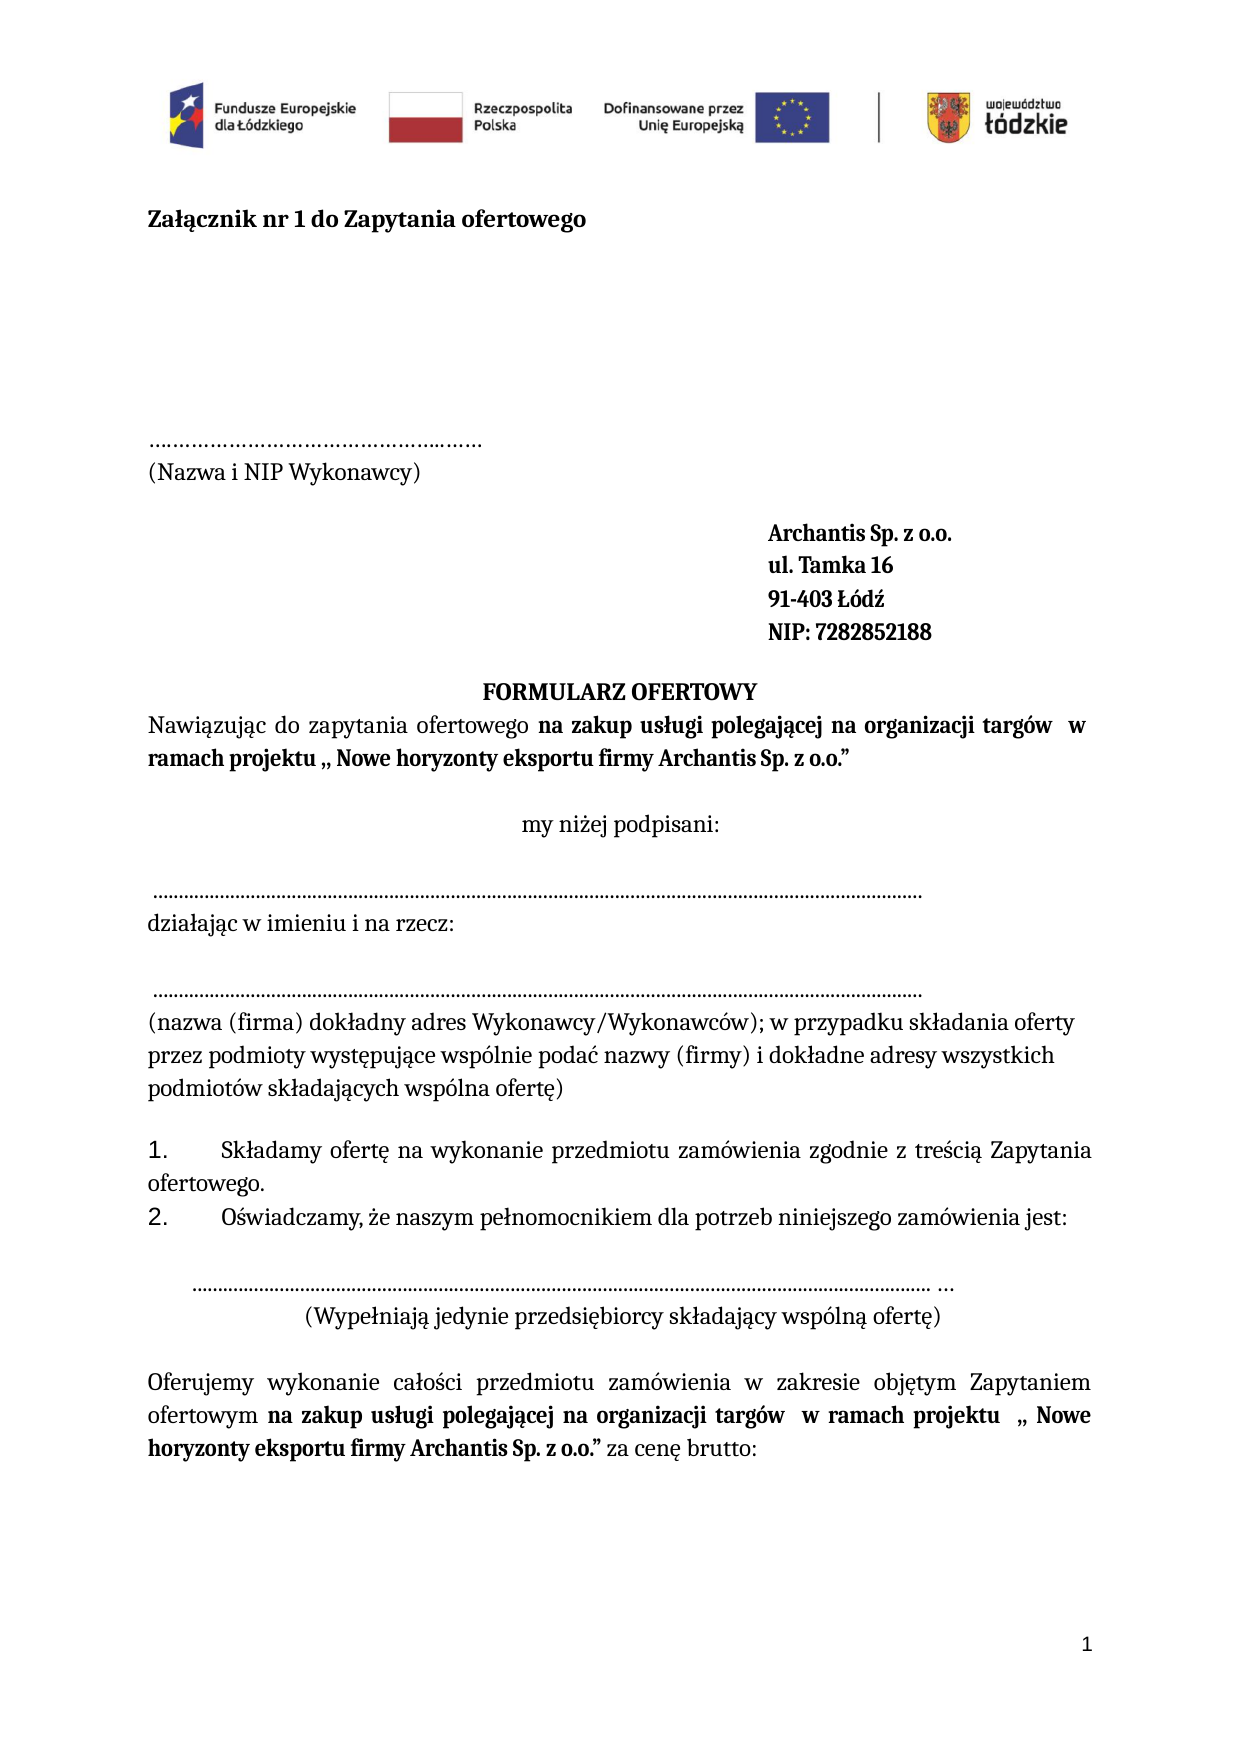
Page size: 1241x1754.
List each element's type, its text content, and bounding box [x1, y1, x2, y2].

picture [147, 73, 1093, 172]
list Składamy ofertę na wykonanie przedmiotu zamówienia zgodnie z treścią Zapytania ofertowego. [148, 1135, 1093, 1197]
subtitle FORMULARZ OFERTOWY [148, 678, 1092, 707]
list Oświadczamy, że naszym pełnomocnikiem dla potrzeb niniejszego zamówienia jest: [148, 1202, 1093, 1231]
text ...................................................................................................................................................... [147, 876, 1093, 905]
text ................................................................................................................................................ … [186, 1269, 1093, 1298]
text Archantis Sp. z o.o. [768, 518, 1093, 547]
text Oferujemy wykonanie całości przedmiotu zamówienia w zakresie objętym Zapytaniem ofertowym na zakup usługi polegającej na organizacji targów w ramach projektu ,, Nowe horyzonty eksportu firmy Archantis Sp. z o.o.” za cenę brutto: [148, 1368, 1093, 1463]
text (Wypełniają jedynie przedsiębiorcy składający wspólną ofertę) [152, 1302, 1089, 1331]
text ul. Tamka 16 [768, 551, 1093, 580]
text NIP: 7282852188 [768, 617, 1093, 646]
text Nawiązując do zapytania ofertowego na zakup usługi polegającej na organizacji targów w ramach projektu ,, Nowe horyzonty eksportu firmy Archantis Sp. z o.o.” [148, 711, 1086, 773]
text my niżej podpisani: [152, 810, 1090, 839]
text (nazwa (firma) dokładny adres Wykonawcy/Wykonawców); w przypadku składania oferty przez podmioty występujące wspólnie podać nazwy (firmy) i dokładne adresy wszystkich podmiotów składających wspólna ofertę) [147, 1008, 1093, 1103]
text działając w imieniu i na rzecz: [147, 909, 1093, 938]
text 91-403 Łódź [768, 584, 1093, 613]
text ...................................................................................................................................................... [147, 975, 1093, 1004]
text Załącznik nr 1 do Zapytania ofertowego [148, 205, 1094, 233]
text (Nazwa i NIP Wykonawcy) [147, 458, 1093, 487]
text ….……………………………………..…… [147, 425, 1093, 454]
